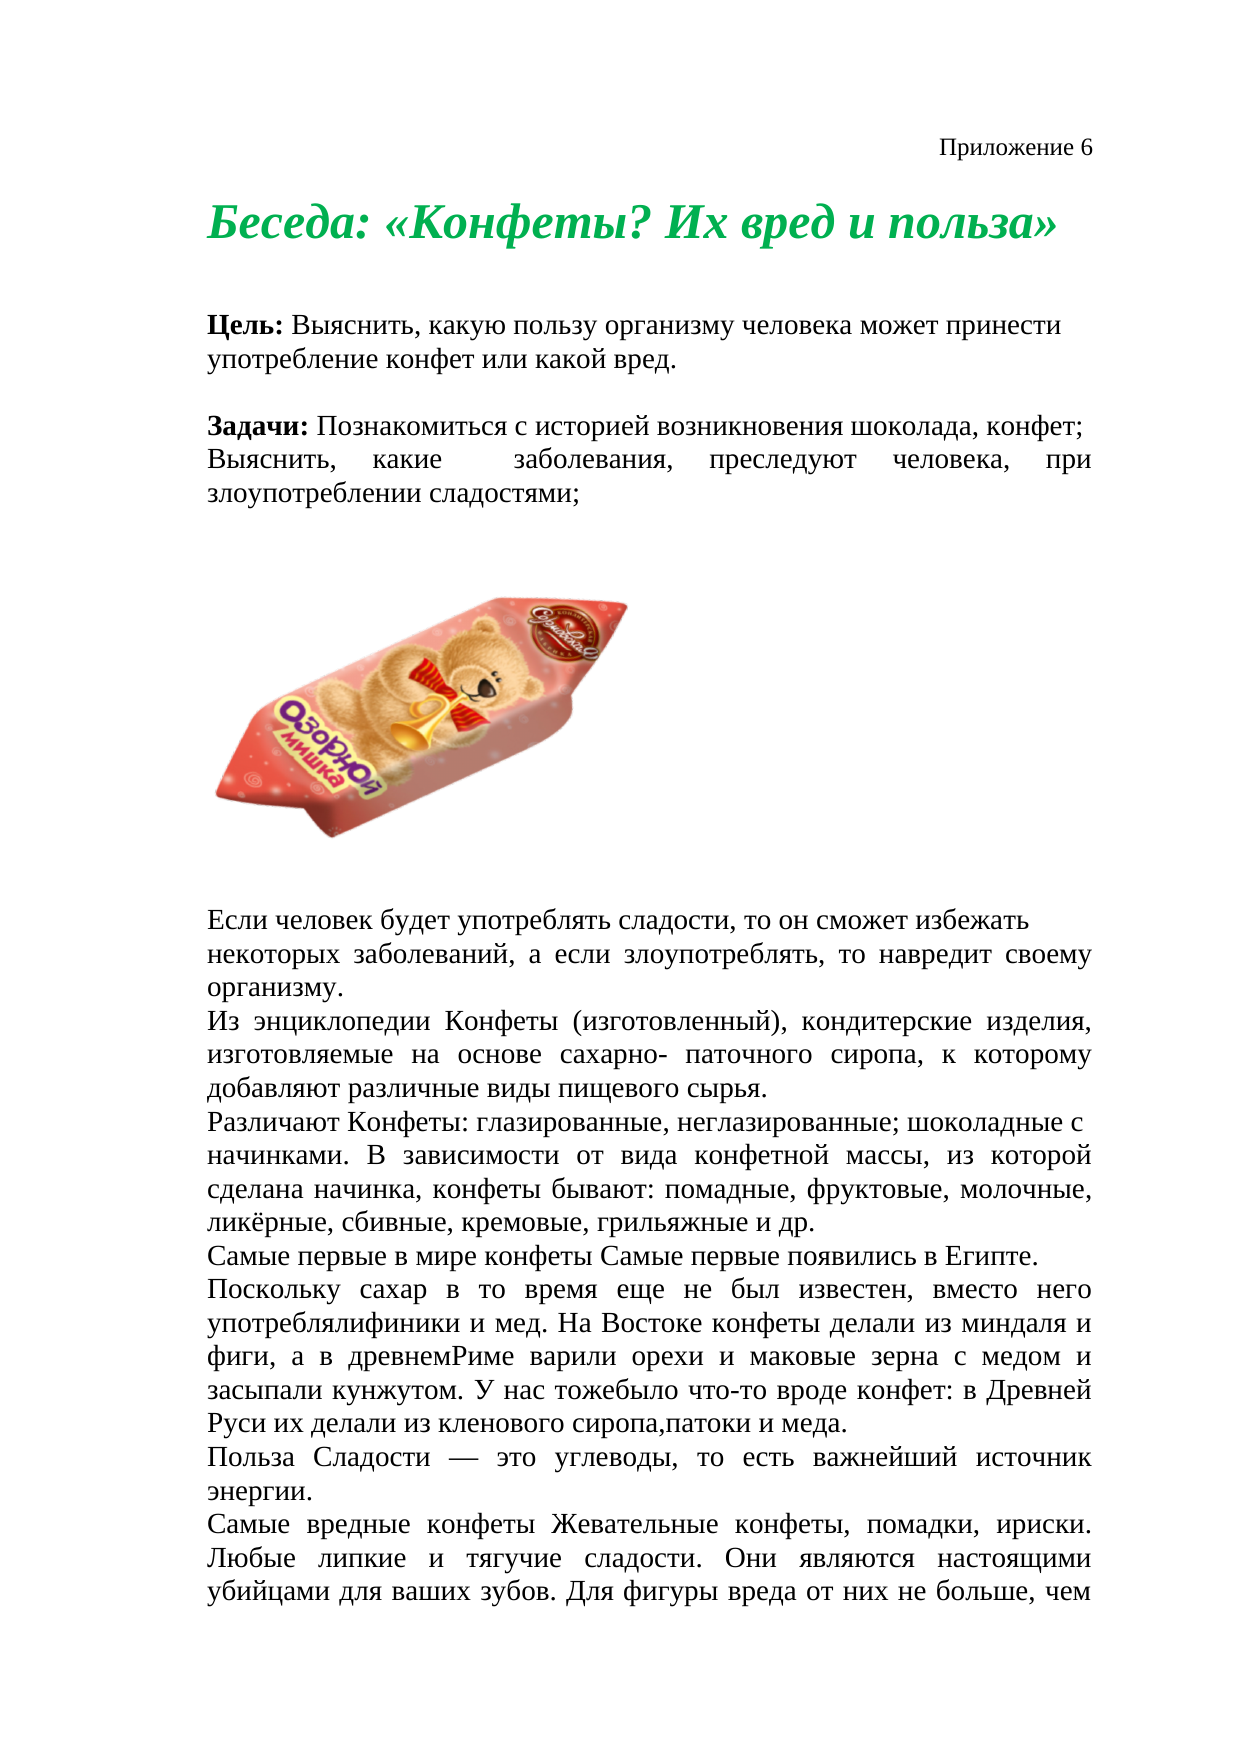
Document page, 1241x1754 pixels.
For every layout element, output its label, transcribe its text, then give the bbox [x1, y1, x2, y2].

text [207, 1506, 1093, 1607]
text Приложение 6 [207, 132, 1093, 161]
text Самые первые в мире конфеты Самые первые появились в Египте. [207, 1238, 1093, 1271]
text Беседа: «Конфеты? Их вред и польза» [207, 192, 1093, 250]
text Поскольку сахар в то время еще не был известен, вместо него употреблялифиники и мед. На Востоке конфеты делали из миндаля и фиги, а в древнемРиме варили орехи и маковые зерна с медом и засыпали кунжутом. У нас тожебыло что-то вроде конфет: в Древней Руси их делали из кленового сиропа,патоки и меда. [207, 1271, 1093, 1439]
text Польза Сладости — это углеводы, то есть важнейший источник энергии. [207, 1439, 1093, 1506]
text Различают Конфеты: глазированные, неглазированные; шоколадные с [207, 1104, 1093, 1137]
text Цель: Выяснить, какую пользу организму человека может принести [207, 307, 1093, 341]
text употребление конфет или какой вред. [207, 341, 1093, 374]
text Если человек будет употреблять сладости, то он сможет избежать [207, 902, 1093, 936]
picture [197, 509, 642, 902]
text начинками. В зависимости от вида конфетной массы, из которой сделана начинка, конфеты бывают: помадные, фруктовые, молочные, ликёрные, сбивные, кремовые, грильяжные и др. [207, 1137, 1093, 1238]
text Задачи: Познакомиться с историей возникновения шоколада, конфет; [207, 408, 1093, 441]
text Из энциклопедии Конфеты (изготовленный), кондитерские изделия, изготовляемые на основе сахарно- паточного сиропа, к которому добавляют различные виды пищевого сырья. [207, 1003, 1093, 1104]
text некоторых заболеваний, а если злоупотреблять, то навредит своему организму. [207, 936, 1093, 1003]
text Выяснить, какие заболевания, преследуют человека, при злоупотреблении сладостями; [207, 441, 1093, 508]
